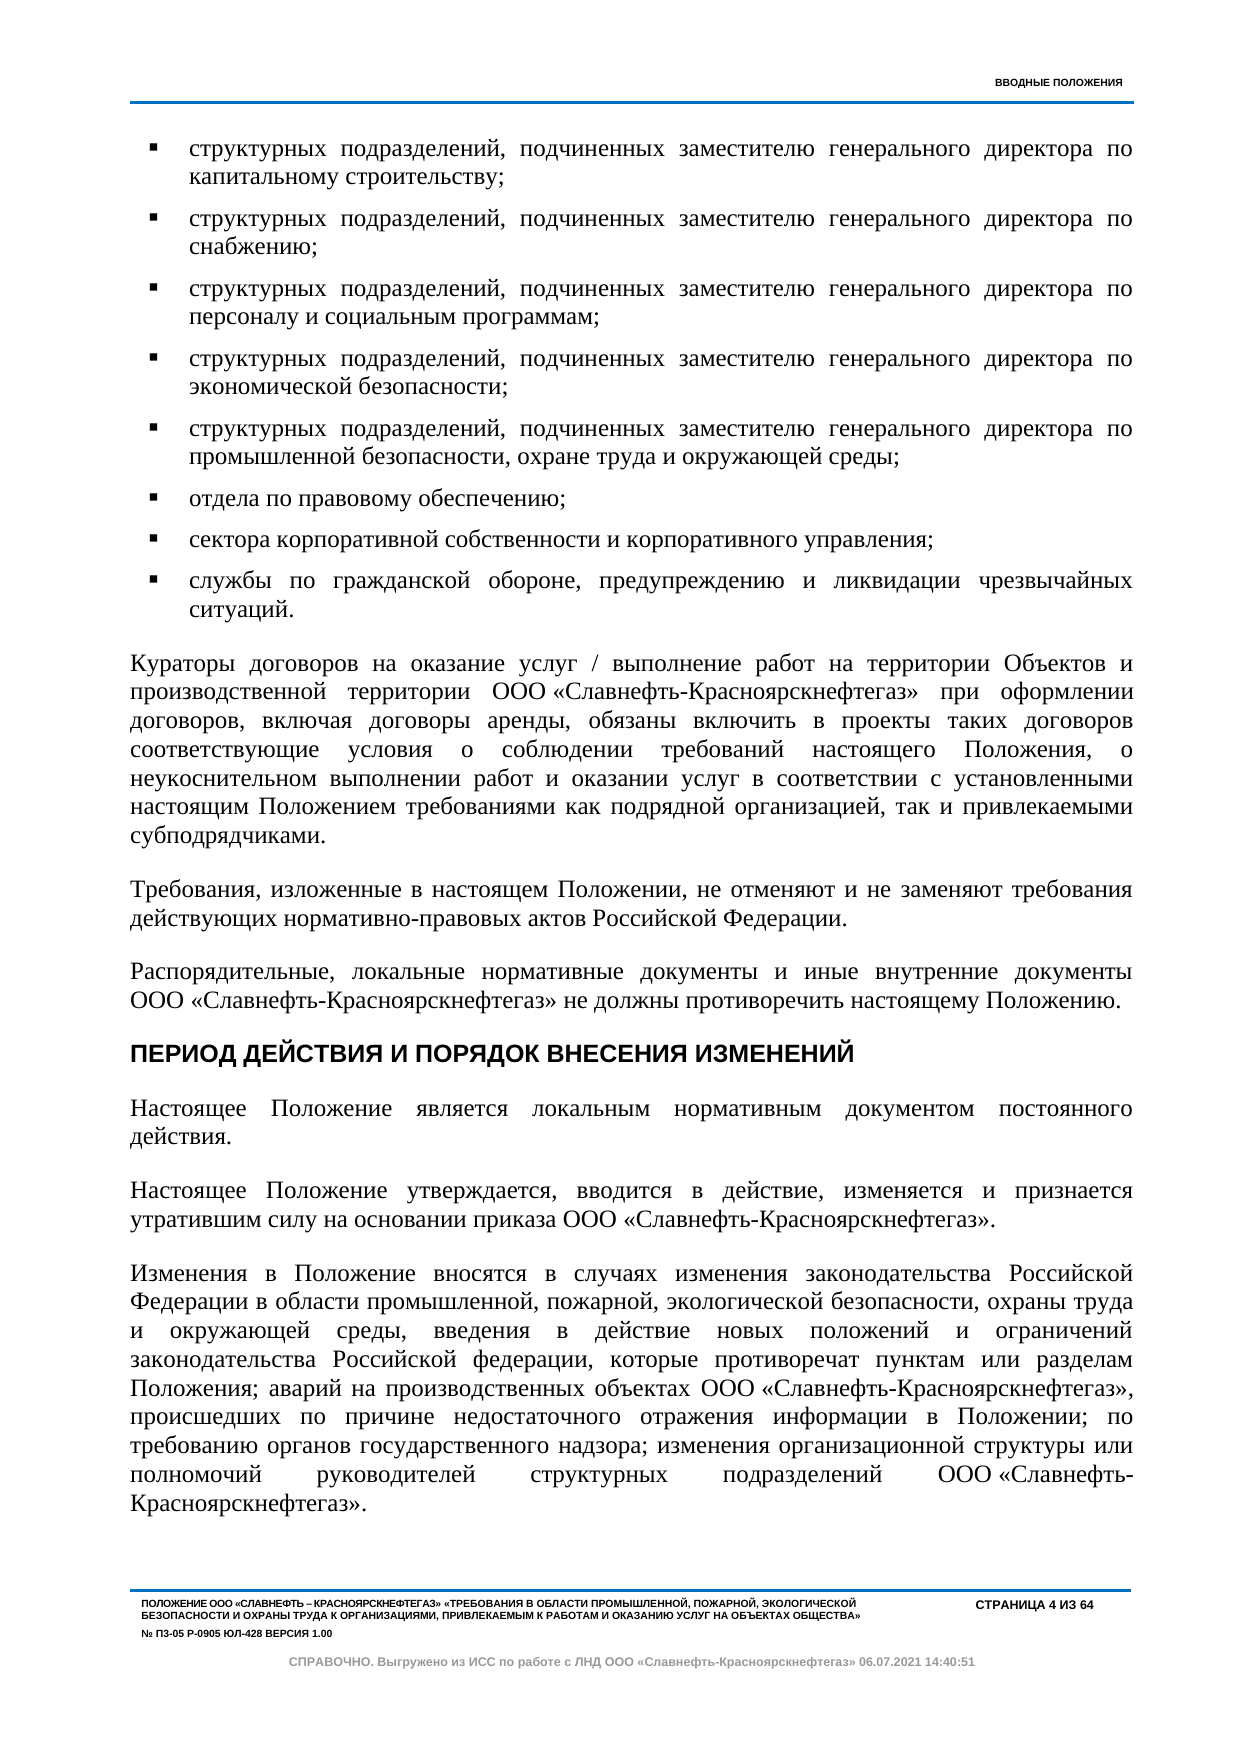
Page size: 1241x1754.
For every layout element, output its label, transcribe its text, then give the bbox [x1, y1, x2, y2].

list структурных подразделений, подчиненных заместителю генерального директора по промышленной безопасности, охране труда и окружающей среды; [148, 413, 1134, 470]
list службы по гражданской обороне, предупреждению и ликвидации чрезвычайных ситуаций. [148, 565, 1134, 623]
text Настоящее Положение является локальным нормативным документом постоянного действия. [130, 1093, 1134, 1150]
text Изменения в Положение вносятся в случаях изменения законодательства Российской Федерации в области промышленной, пожарной, экологической безопасности, охраны труда и окружающей среды, введения в действие новых положений и ограничений законодательства Российской федерации, которые противоречат пунктам или разделам Положения; аварий на производственных объектах ООО «Славнефть-Красноярскнефтегаз», происшедших по причине недостаточного отражения информации в Положении; по требованию органов государственного надзора; изменения организационной структуры или полномочий руководителей структурных подразделений ООО «Славнефть-Красноярскнефтегаз». [130, 1258, 1134, 1516]
text Кураторы договоров на оказание услуг / выполнение работ на территории Объектов и производственной территории ООО «Славнефть-Красноярскнефтегаз» при оформлении договоров, включая договоры аренды, обязаны включить в проекты таких договоров соответствующие условия о соблюдении требований настоящего Положения, о неукоснительном выполнении работ и оказании услуг в соответствии с установленными настоящим Положением требованиями как подрядной организацией, так и привлекаемыми субподрядчиками. [130, 648, 1134, 849]
list структурных подразделений, подчиненных заместителю генерального директора по экономической безопасности; [148, 343, 1134, 400]
list сектора корпоративной собственности и корпоративного управления; [148, 524, 1134, 553]
list структурных подразделений, подчиненных заместителю генерального директора по капитальному строительству; [148, 133, 1134, 190]
text Настоящее Положение утверждается, вводится в действие, изменяется и признается утратившим силу на основании приказа ООО «Славнефть-Красноярскнефтегаз». [130, 1175, 1134, 1233]
text Распорядительные, локальные нормативные документы и иные внутренние документы ООО «Славнефть-Красноярскнефтегаз» не должны противоречить настоящему Положению. [130, 956, 1134, 1014]
subtitle ПЕРИОД ДЕЙСТВИЯ И ПОРЯДОК ВНЕСЕНИЯ ИЗМЕНЕНИЙ [130, 1039, 1134, 1068]
text Требования, изложенные в настоящем Положении, не отменяют и не заменяют требования действующих нормативно-правовых актов Российской Федерации. [130, 874, 1134, 931]
list структурных подразделений, подчиненных заместителю генерального директора по персоналу и социальным программам; [148, 273, 1134, 330]
list отдела по правовому обеспечению; [148, 483, 1134, 511]
list структурных подразделений, подчиненных заместителю генерального директора по снабжению; [148, 203, 1134, 260]
